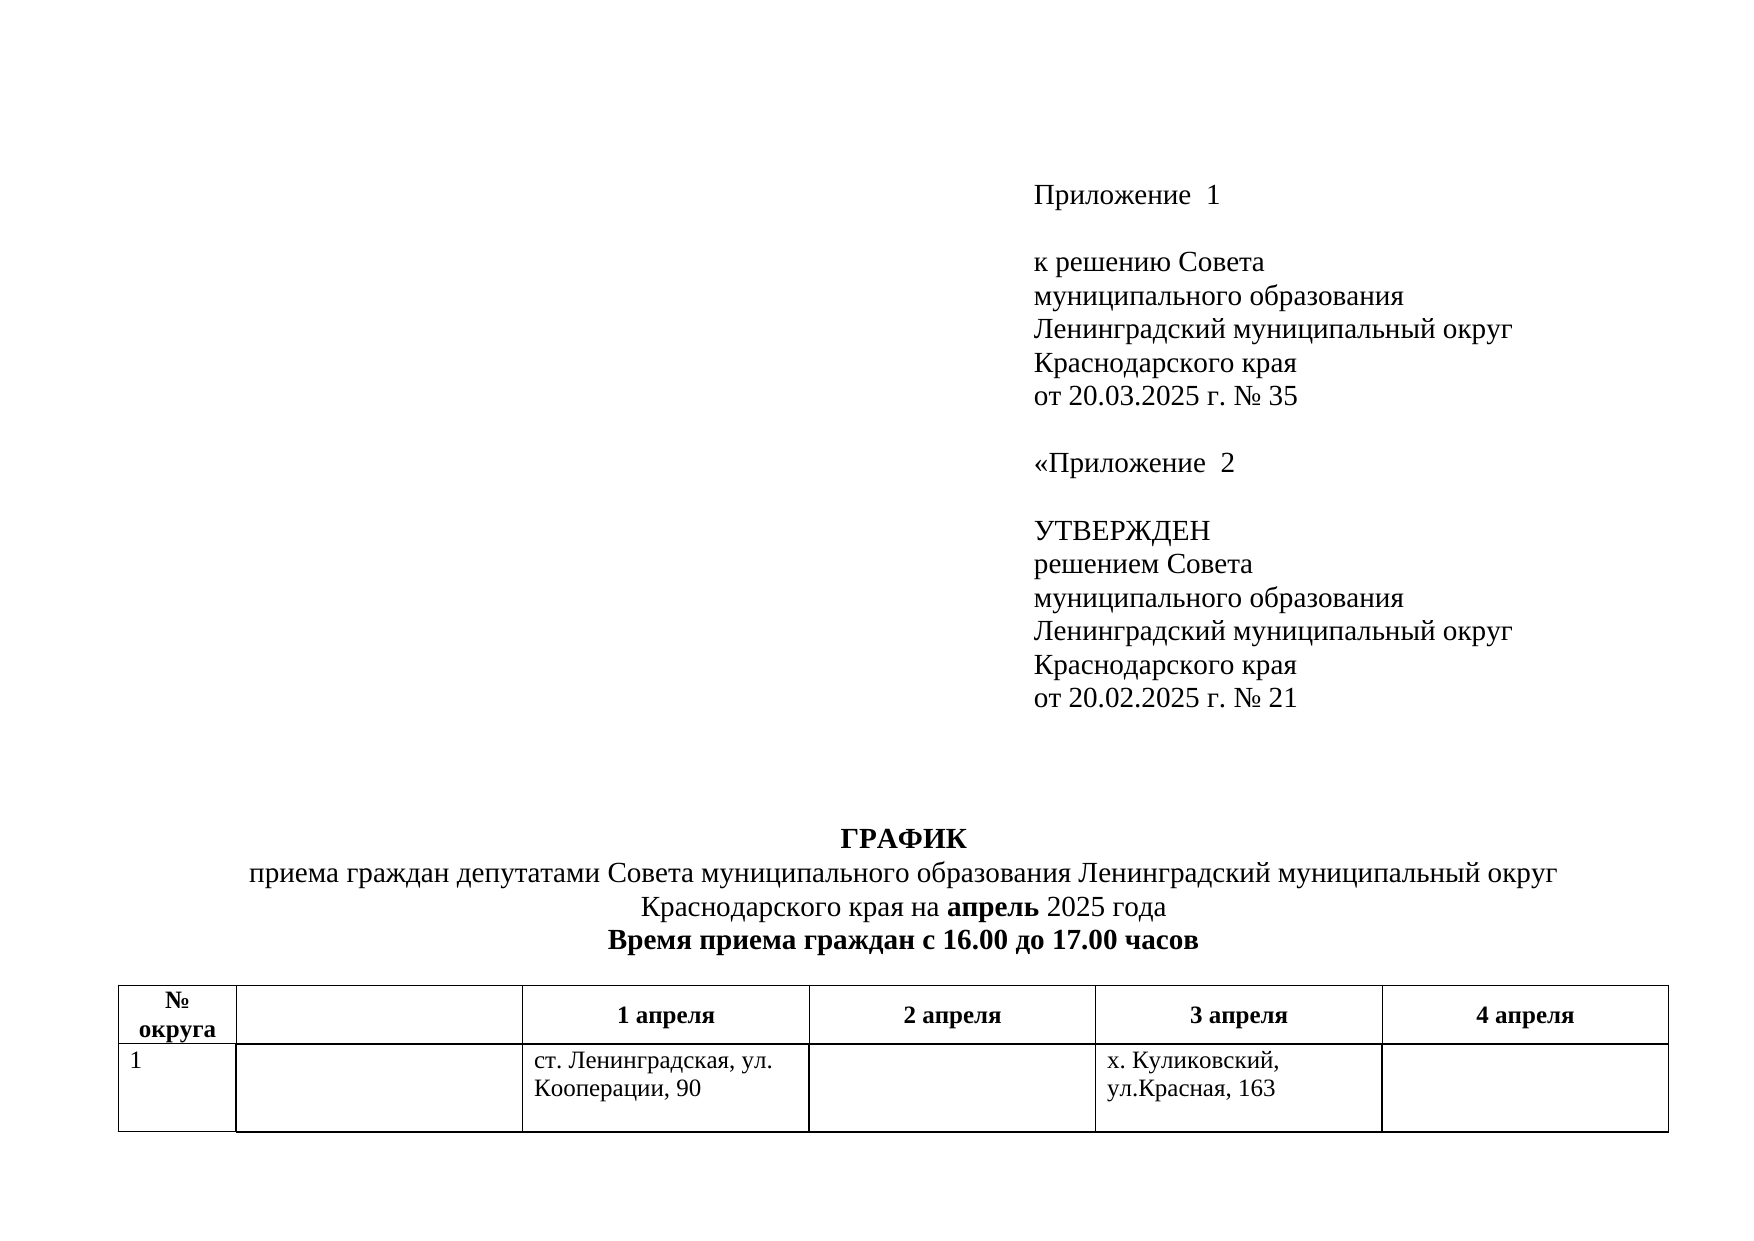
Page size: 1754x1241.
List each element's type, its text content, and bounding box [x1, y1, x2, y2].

table_header 3 апреля [1096, 986, 1382, 1043]
table_cell [810, 1045, 1095, 1131]
text УТВЕРЖДЕН [118, 513, 1689, 546]
text Ленинградский муниципальный округ [118, 311, 1689, 345]
table_cell [237, 1045, 522, 1131]
text от 20.02.2025 г. № 21 [118, 680, 1689, 714]
table_cell ст. Ленинградская, ул. Кооперации, 90 [523, 1045, 808, 1131]
text Приложение 1 [118, 177, 1689, 211]
table_cell 1 [119, 1044, 235, 1131]
table_header 1 апреля [523, 986, 809, 1043]
text Время приема граждан с 16.00 до 17.00 часов [118, 922, 1689, 956]
text приема граждан депутатами Совета муниципального образования Ленинградский муниципальный округ [118, 855, 1689, 889]
text Ленинградский муниципальный округ [118, 613, 1689, 647]
text муниципального образования [118, 580, 1689, 613]
table_header 4 апреля [1383, 986, 1668, 1043]
text Краснодарского края [118, 647, 1689, 680]
table_header [237, 986, 522, 1043]
table_header 2 апреля [810, 986, 1095, 1043]
text Краснодарского края на апрель 2025 года [118, 889, 1689, 922]
text муниципального образования [118, 278, 1689, 311]
text от 20.03.2025 г. № 35 [118, 378, 1689, 412]
table_cell х. Куликовский, ул.Красная, 163 [1096, 1045, 1381, 1131]
table_header № округа [119, 986, 236, 1043]
text к решению Совета [118, 244, 1689, 278]
text ГРАФИК [118, 822, 1689, 855]
text «Приложение 2 [118, 446, 1689, 479]
text решением Совета [118, 546, 1689, 580]
text Краснодарского края [118, 345, 1689, 378]
table_cell [1383, 1045, 1668, 1131]
